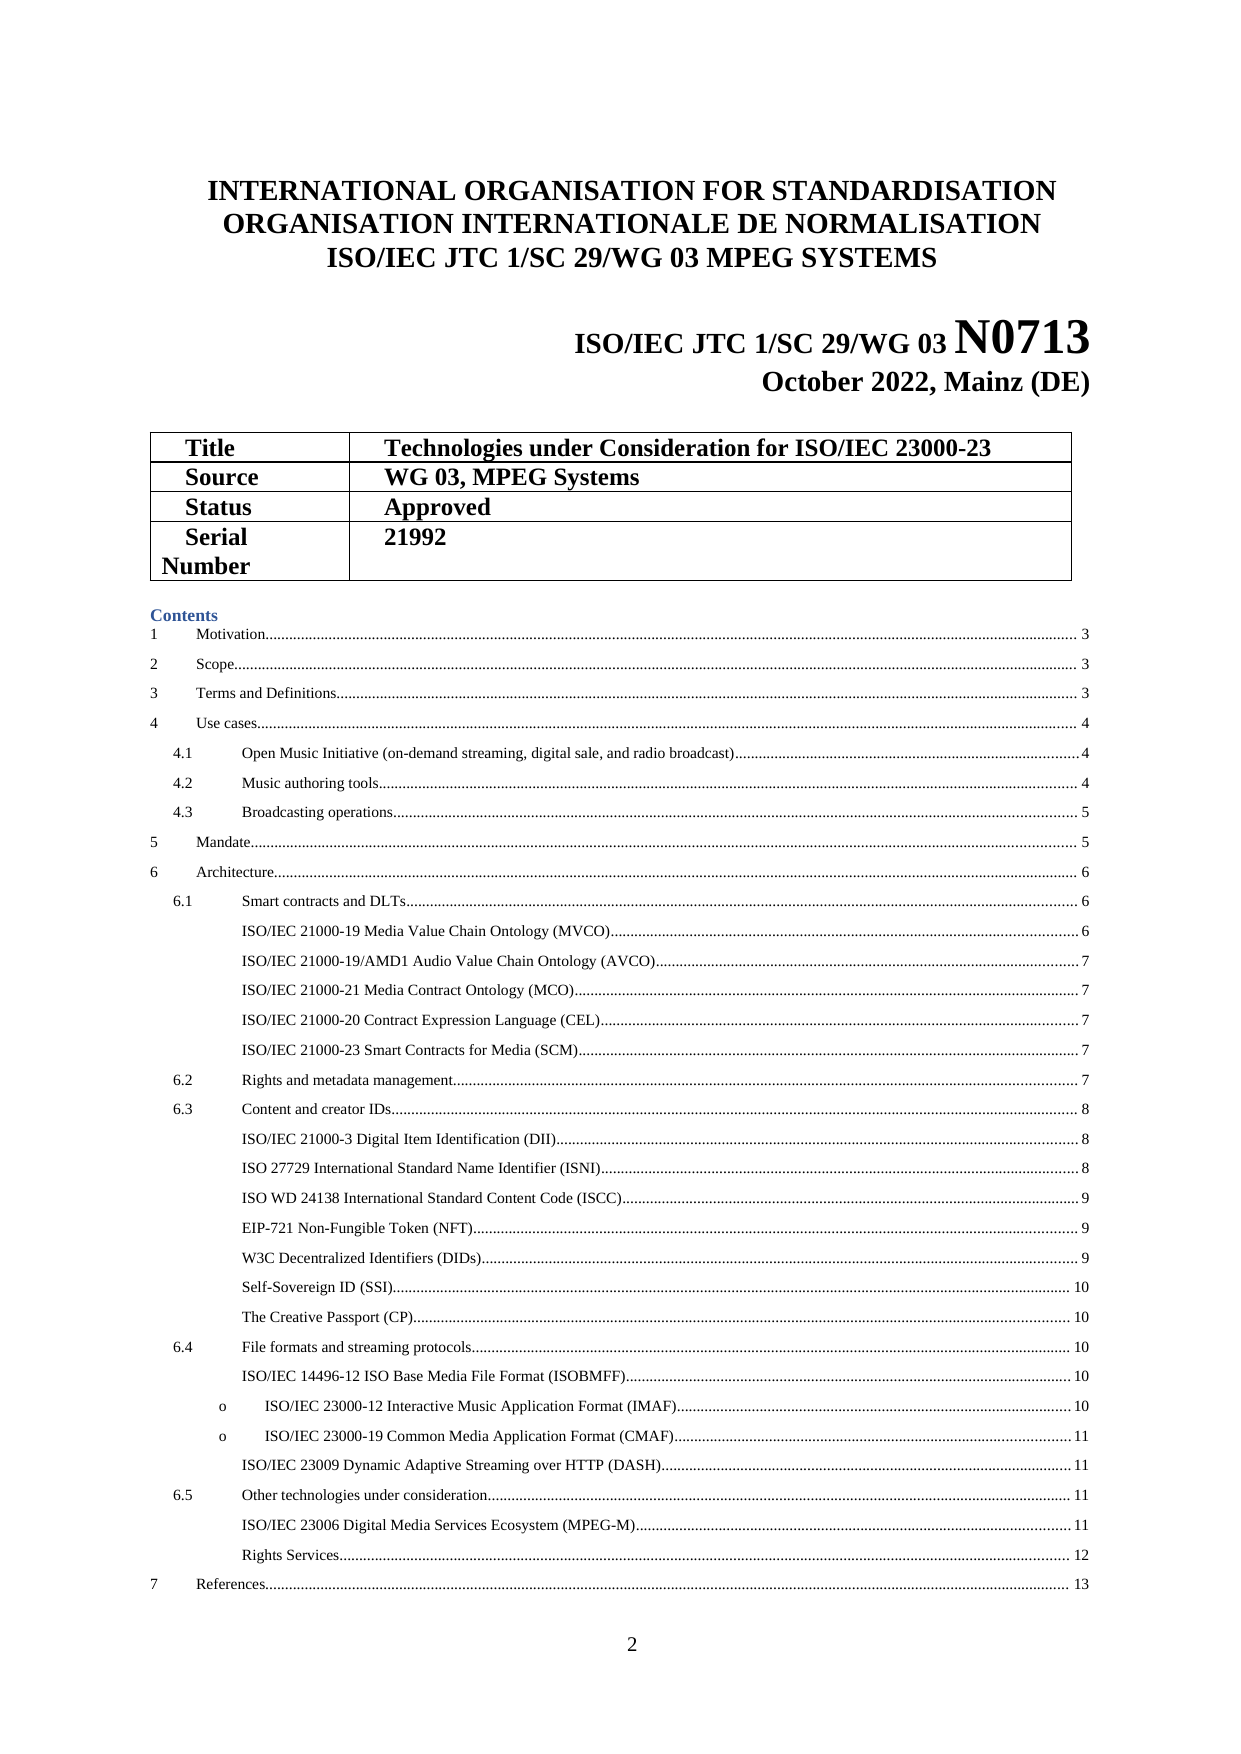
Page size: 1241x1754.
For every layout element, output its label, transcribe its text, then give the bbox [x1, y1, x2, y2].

table_cell Approved [350, 492, 1071, 521]
table_cell Serial Number [151, 522, 349, 579]
text ISO/IEC JTC 1/SC 29/WG 03 N0713 [150, 307, 1090, 364]
text October 2022, Mainz (DE) [150, 364, 1090, 398]
text ISO/IEC JTC 1/SC 29/WG 03 MPEG SYSTEMS [150, 240, 1090, 273]
table_cell 21992 [350, 522, 1071, 579]
text INTERNATIONAL ORGANISATION FOR STANDARDISATION [150, 173, 1090, 206]
table_header Technologies under Consideration for ISO/IEC 23000-23 [350, 433, 1071, 461]
table_cell Status [151, 492, 349, 521]
table_header Title [151, 433, 349, 461]
table_cell Source [151, 463, 349, 491]
text ORGANISATION INTERNATIONALE DE NORMALISATION [150, 206, 1090, 240]
table_cell WG 03, MPEG Systems [350, 463, 1071, 491]
